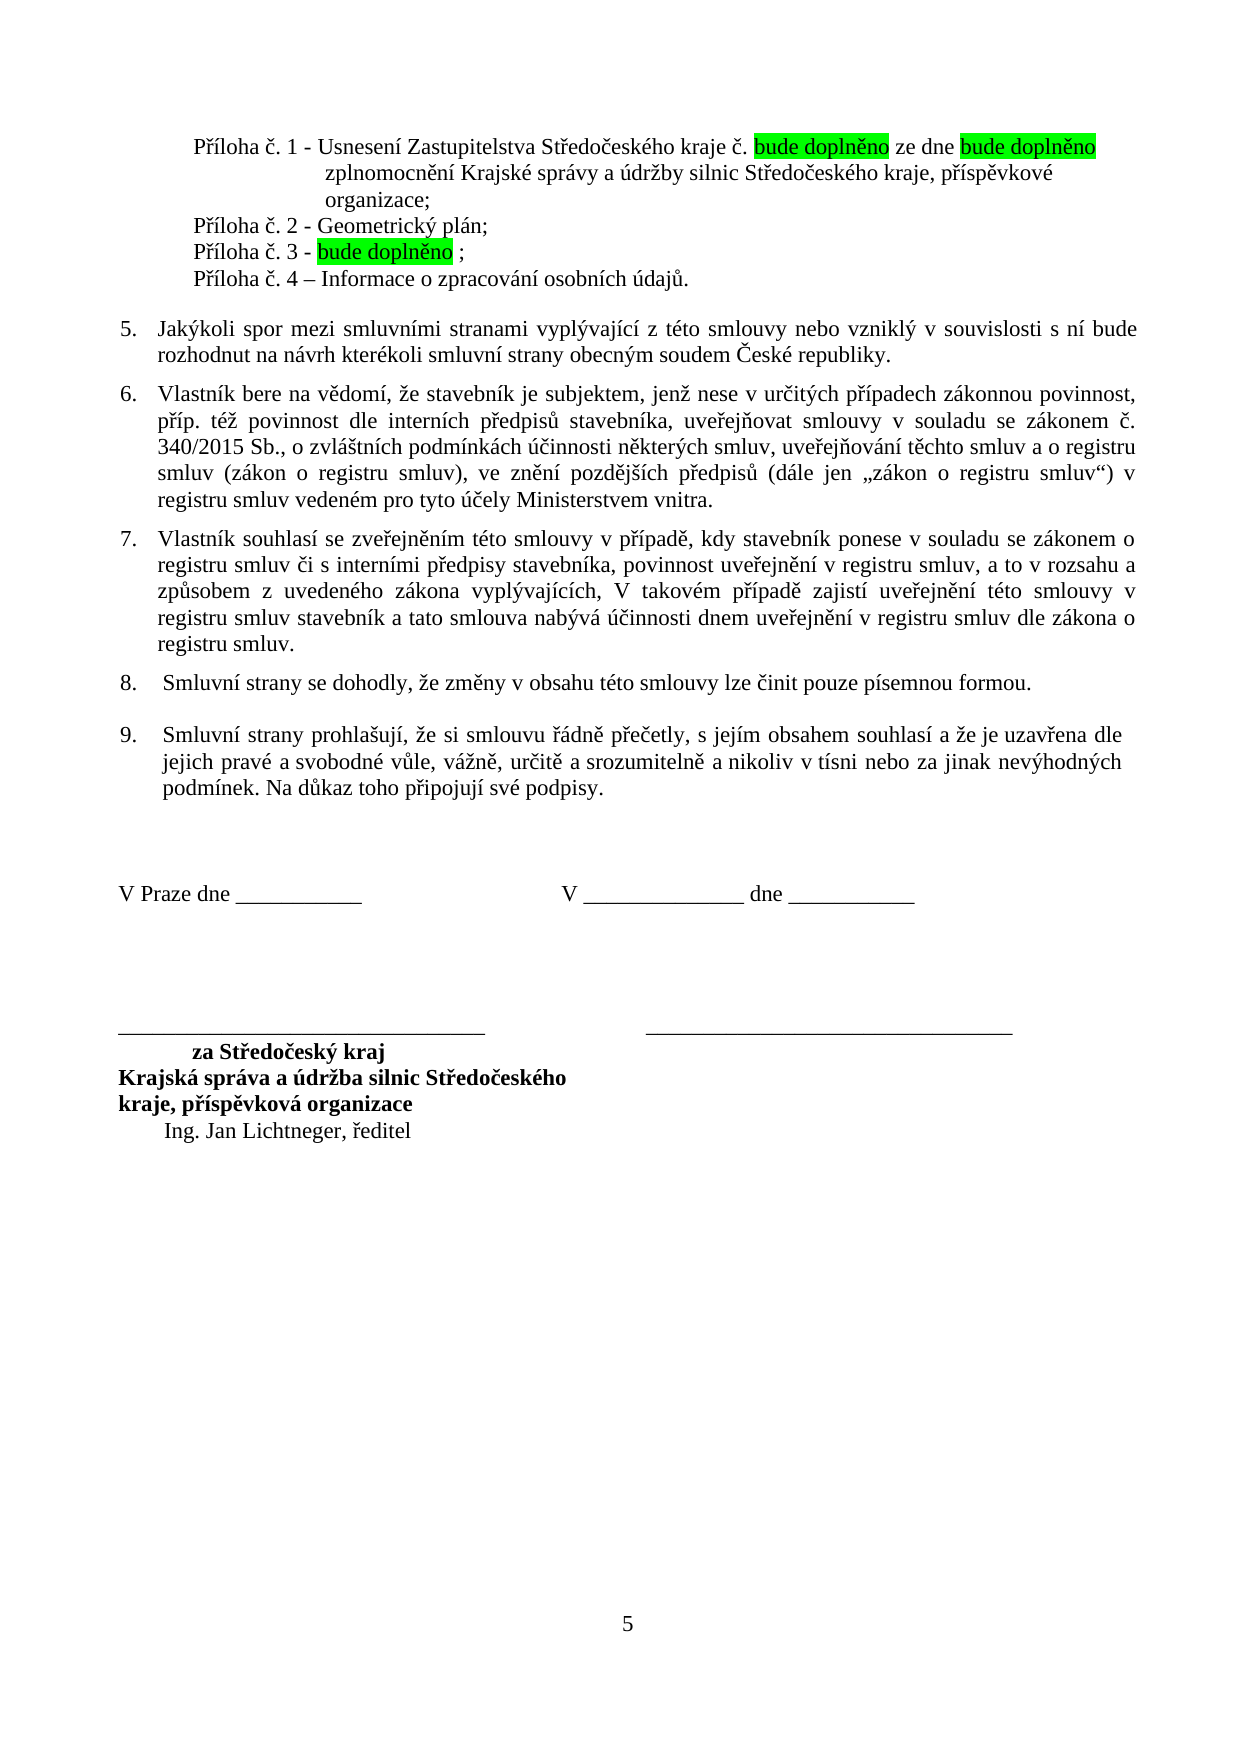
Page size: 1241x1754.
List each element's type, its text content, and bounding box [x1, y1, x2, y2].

text Krajská správa a údržba silnic Středočeského [118, 1064, 1137, 1091]
text V Praze dne ___________ V ______________ dne ___________ [118, 880, 1122, 906]
text za Středočeský kraj [118, 1038, 1137, 1064]
list Jakýkoli spor mezi smluvními stranami vyplývající z této smlouvy nebo vzniklý v souvislosti s ní bude rozhodnut na návrh kterékoli smluvní strany obecným soudem České republiky. [120, 315, 1137, 368]
list Příloha č. 4 – Informace o zpracování osobních údajů. [193, 265, 1137, 291]
text kraje, příspěvková organizace [118, 1091, 1137, 1117]
text ________________________________ ________________________________ [118, 1011, 1137, 1038]
text Ing. Jan Lichtneger, ředitel [118, 1117, 1137, 1143]
list Příloha č. 3 - bude doplněno ; [193, 238, 317, 265]
list Příloha č. 3 - bude doplněno ; [453, 238, 1137, 265]
list Příloha č. 1 - Usnesení Zastupitelstva Středočeského kraje č. bude doplněno ze dne bude doplněno zplnomocnění Krajské správy a údržby silnic Středočeského kraje, příspěvkové organizace; [193, 133, 1137, 212]
list Smluvní strany se dohodly, že změny v obsahu této smlouvy lze činit pouze písemnou formou. [120, 669, 1122, 695]
list Vlastník bere na vědomí, že stavebník je subjektem, jenž nese v určitých případech zákonnou povinnost, příp. též povinnost dle interních předpisů stavebníka, uveřejňovat smlouvy v souladu se zákonem č. 340/2015 Sb., o zvláštních podmínkách účinnosti některých smluv, uveřejňování těchto smluv a o registru smluv (zákon o registru smluv), ve znění pozdějších předpisů (dále jen „zákon o registru smluv“) v registru smluv vedeném pro tyto účely Ministerstvem vnitra. [120, 380, 1137, 512]
list Vlastník souhlasí se zveřejněním této smlouvy v případě, kdy stavebník ponese v souladu se zákonem o registru smluv či s interními předpisy stavebníka, povinnost uveřejnění v registru smluv, a to v rozsahu a způsobem z uvedeného zákona vyplývajících, V takovém případě zajistí uveřejnění této smlouvy v registru smluv stavebník a tato smlouva nabývá účinnosti dnem uveřejnění v registru smluv dle zákona o registru smluv. [120, 524, 1137, 656]
list Příloha č. 2 - Geometrický plán; [193, 212, 1137, 238]
list Smluvní strany prohlašují, že si smlouvu řádně přečetly, s jejím obsahem souhlasí a že je uzavřena dle jejich pravé a svobodné vůle, vážně, určitě a srozumitelně a nikoliv v tísni nebo za jinak nevýhodných podmínek. Na důkaz toho připojují své podpisy. [120, 722, 1122, 801]
